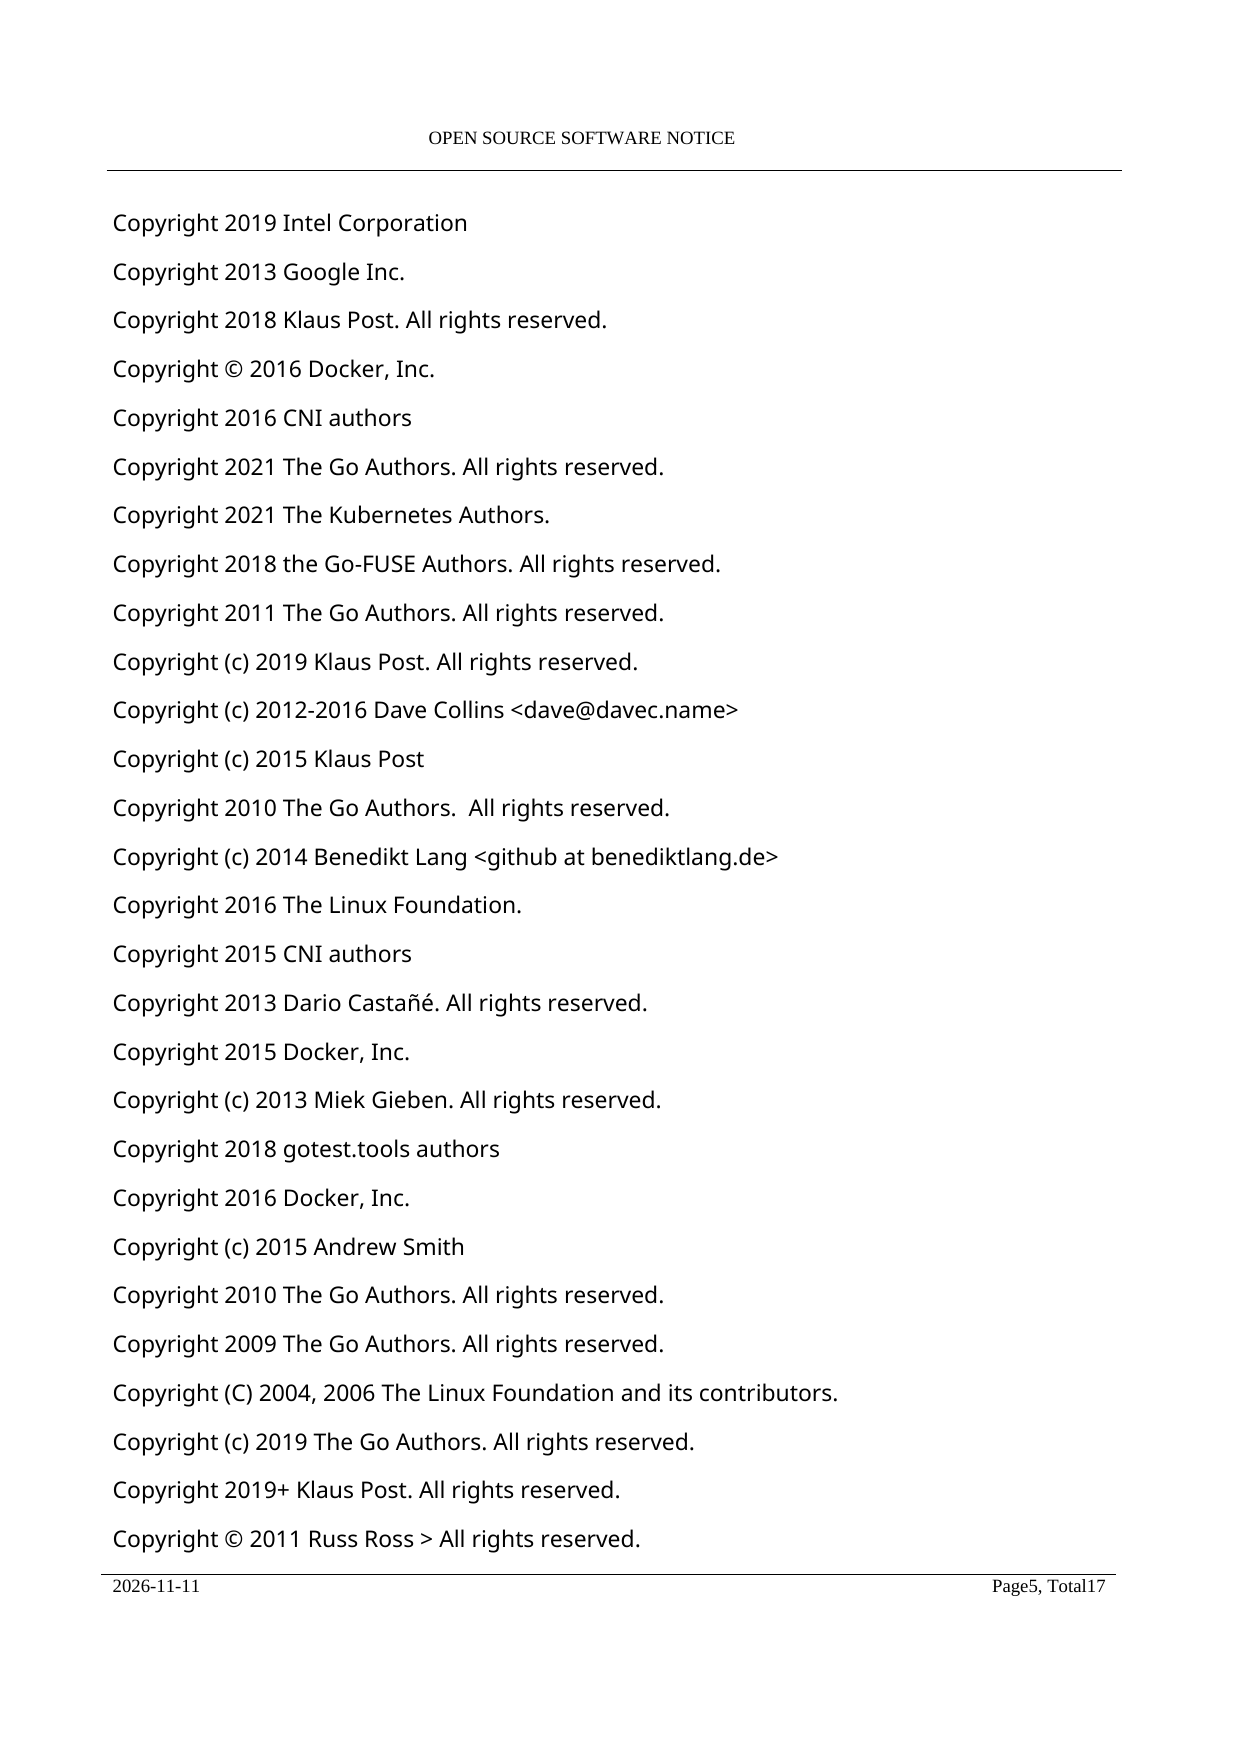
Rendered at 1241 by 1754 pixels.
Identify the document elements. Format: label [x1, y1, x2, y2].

text [112, 206, 1128, 1555]
